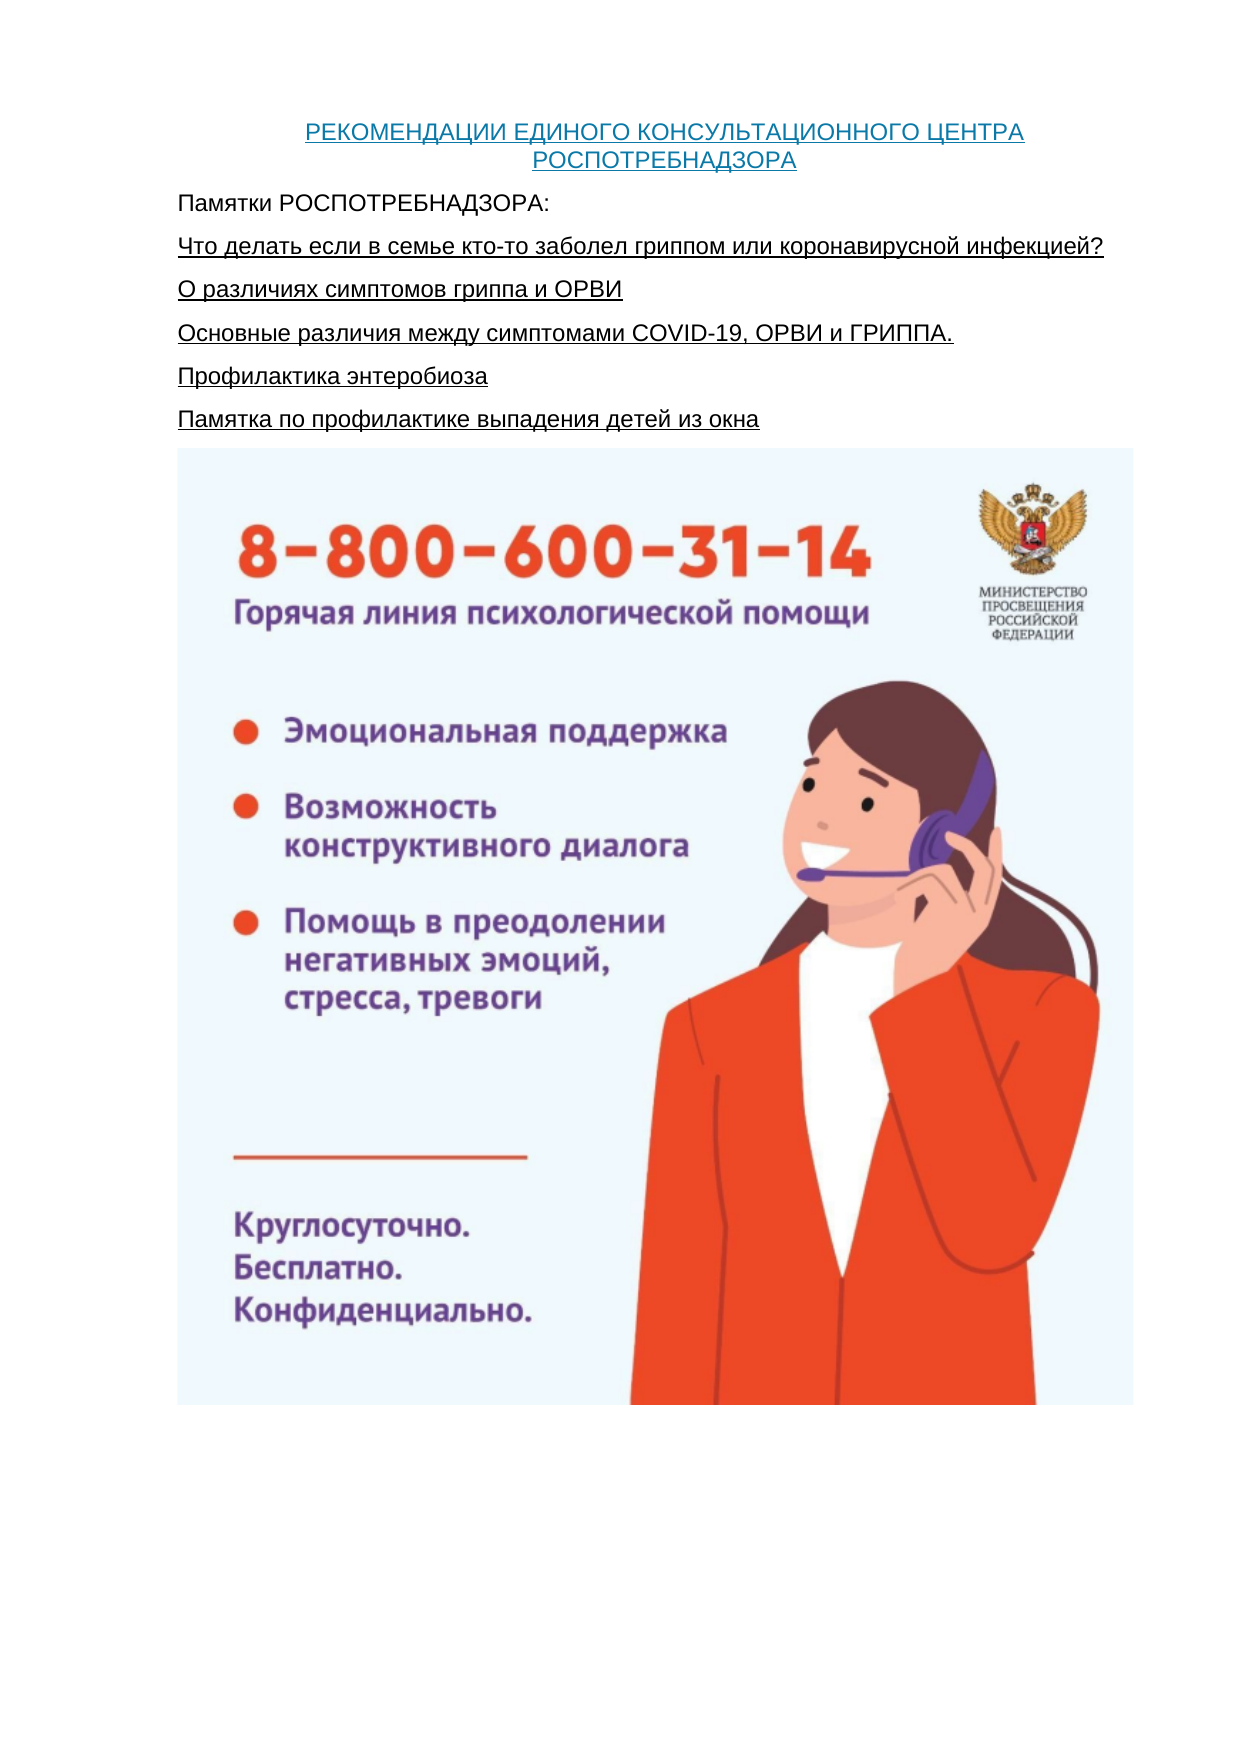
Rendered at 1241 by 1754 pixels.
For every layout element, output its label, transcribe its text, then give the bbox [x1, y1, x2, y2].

text Профилактика энтеробиоза [177, 362, 1152, 389]
text О различиях симптомов гриппа и ОРВИ [177, 275, 1152, 303]
text Памятки РОСПОТРЕБНАДЗОРА: [177, 189, 1152, 217]
text РЕКОМЕНДАЦИИ ЕДИНОГО КОНСУЛЬТАЦИОННОГО ЦЕНТРА РОСПОТРЕБНАДЗОРА [177, 118, 1152, 173]
text Основные различия между симптомами COVID-19, ОРВИ и ГРИППА. [177, 319, 1152, 346]
text Памятка по профилактике выпадения детей из окна [177, 405, 1152, 433]
picture [177, 448, 1134, 1405]
text Что делать если в семье кто-то заболел гриппом или коронавирусной инфекцией? [177, 232, 1152, 260]
